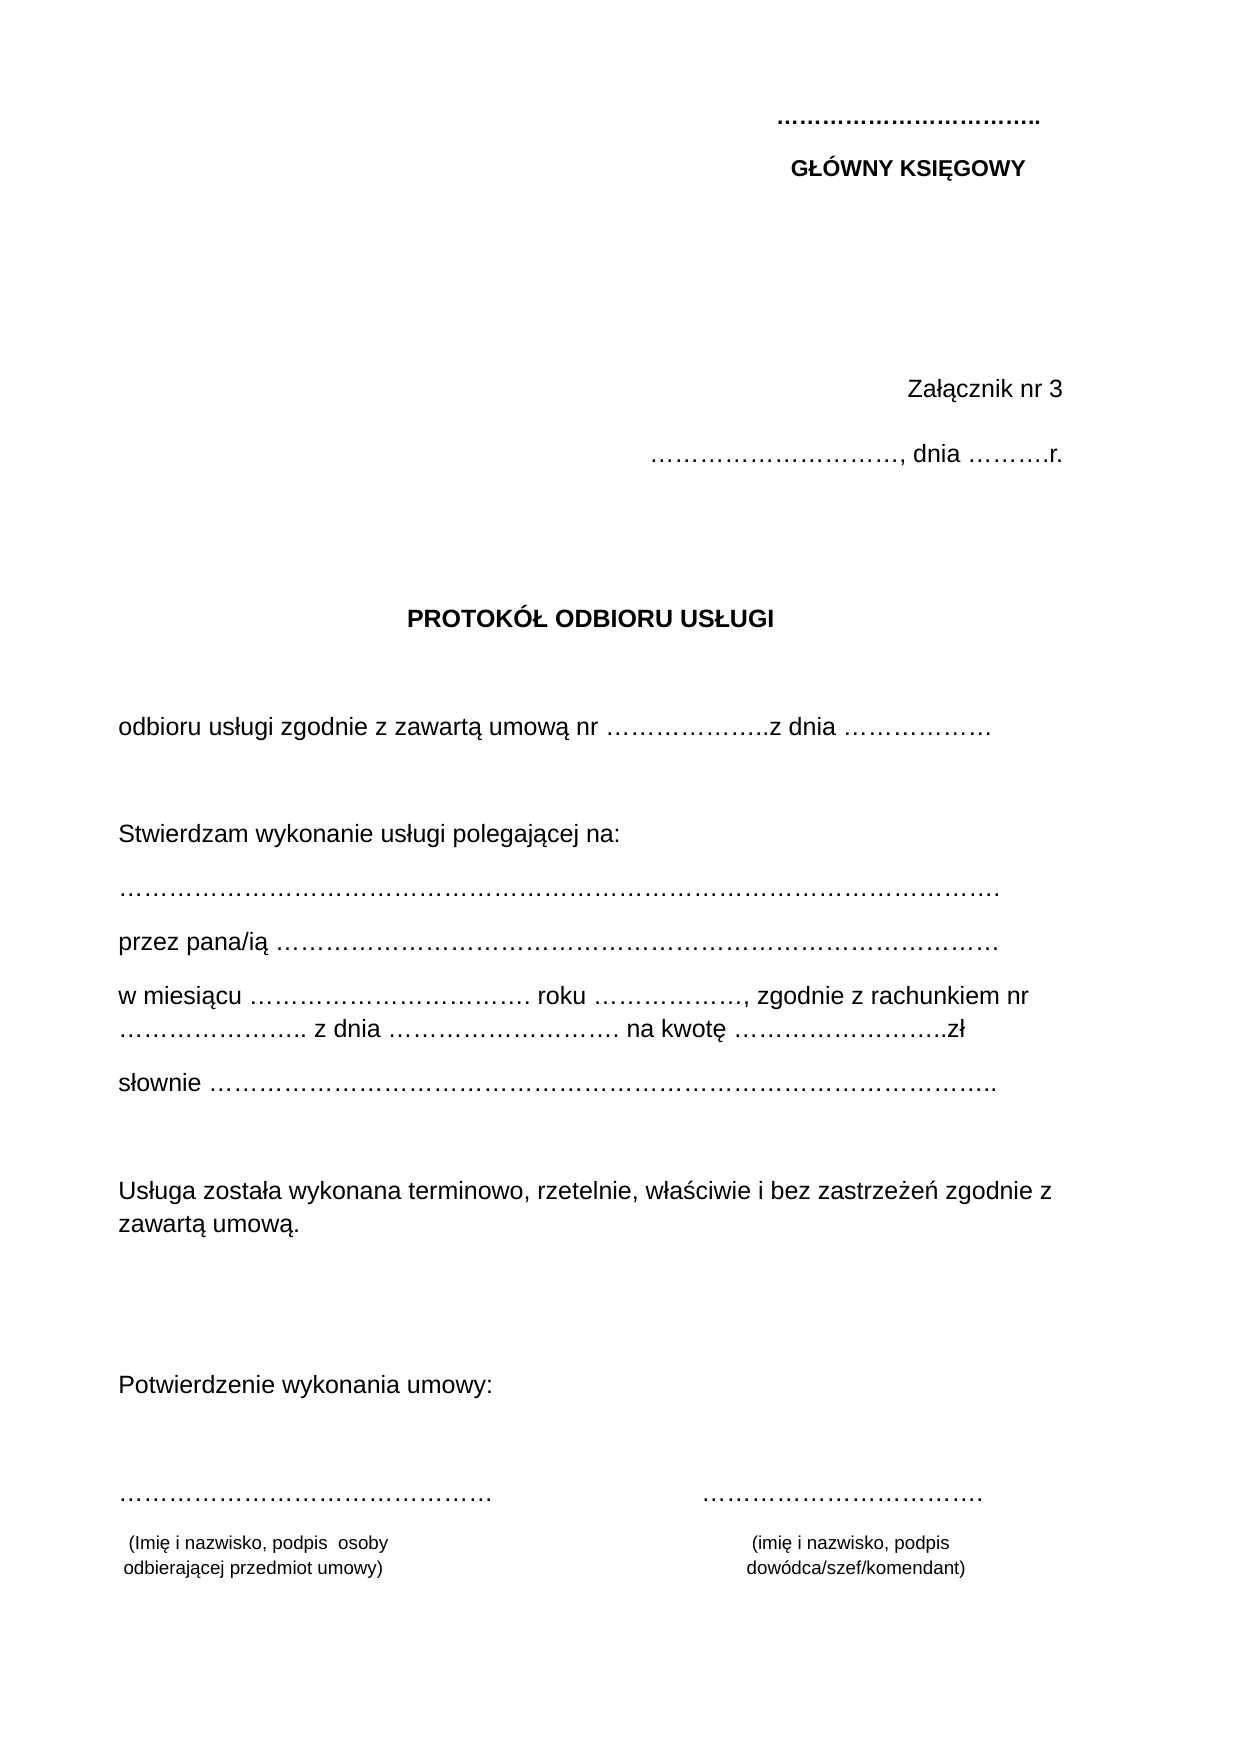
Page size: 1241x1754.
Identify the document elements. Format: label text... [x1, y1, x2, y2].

text (Imię i nazwisko, podpis osoby (imię i nazwisko, podpis [118, 1532, 1063, 1553]
text Potwierdzenie wykonania umowy: [118, 1370, 1063, 1399]
text przez pana/ią …………………………………………………………………………… [118, 927, 1063, 956]
text w miesiącu ……………………………. roku ………………, zgodnie z rachunkiem nr ………………….. z dnia ………………………. na kwotę ……………………..zł [118, 981, 1063, 1043]
text odbierającej przedmiot umowy) dowódca/szef/komendant) [118, 1557, 1063, 1578]
text …………………………, dnia ……….r. [118, 439, 1063, 468]
text odbioru usługi zgodnie z zawartą umową nr ………………..z dnia ……………… [118, 712, 1063, 741]
text PROTOKÓŁ ODBIORU USŁUGI [118, 604, 1063, 633]
text Stwierdzam wykonanie usługi polegającej na: [118, 819, 1063, 848]
text ……………………………………………………………………………………………. [118, 873, 1063, 902]
text Usługa została wykonana terminowo, rzetelnie, właściwie i bez zastrzeżeń zgodnie z zawartą umową. [118, 1176, 1063, 1237]
text ……………………………………… ……………………………. [118, 1478, 1063, 1507]
text Załącznik nr 3 [118, 374, 1063, 403]
text …………………………….. [753, 103, 1063, 129]
text GŁÓWNY KSIĘGOWY [753, 155, 1063, 182]
text słownie ………………………………………………………………………………….. [118, 1068, 1063, 1097]
